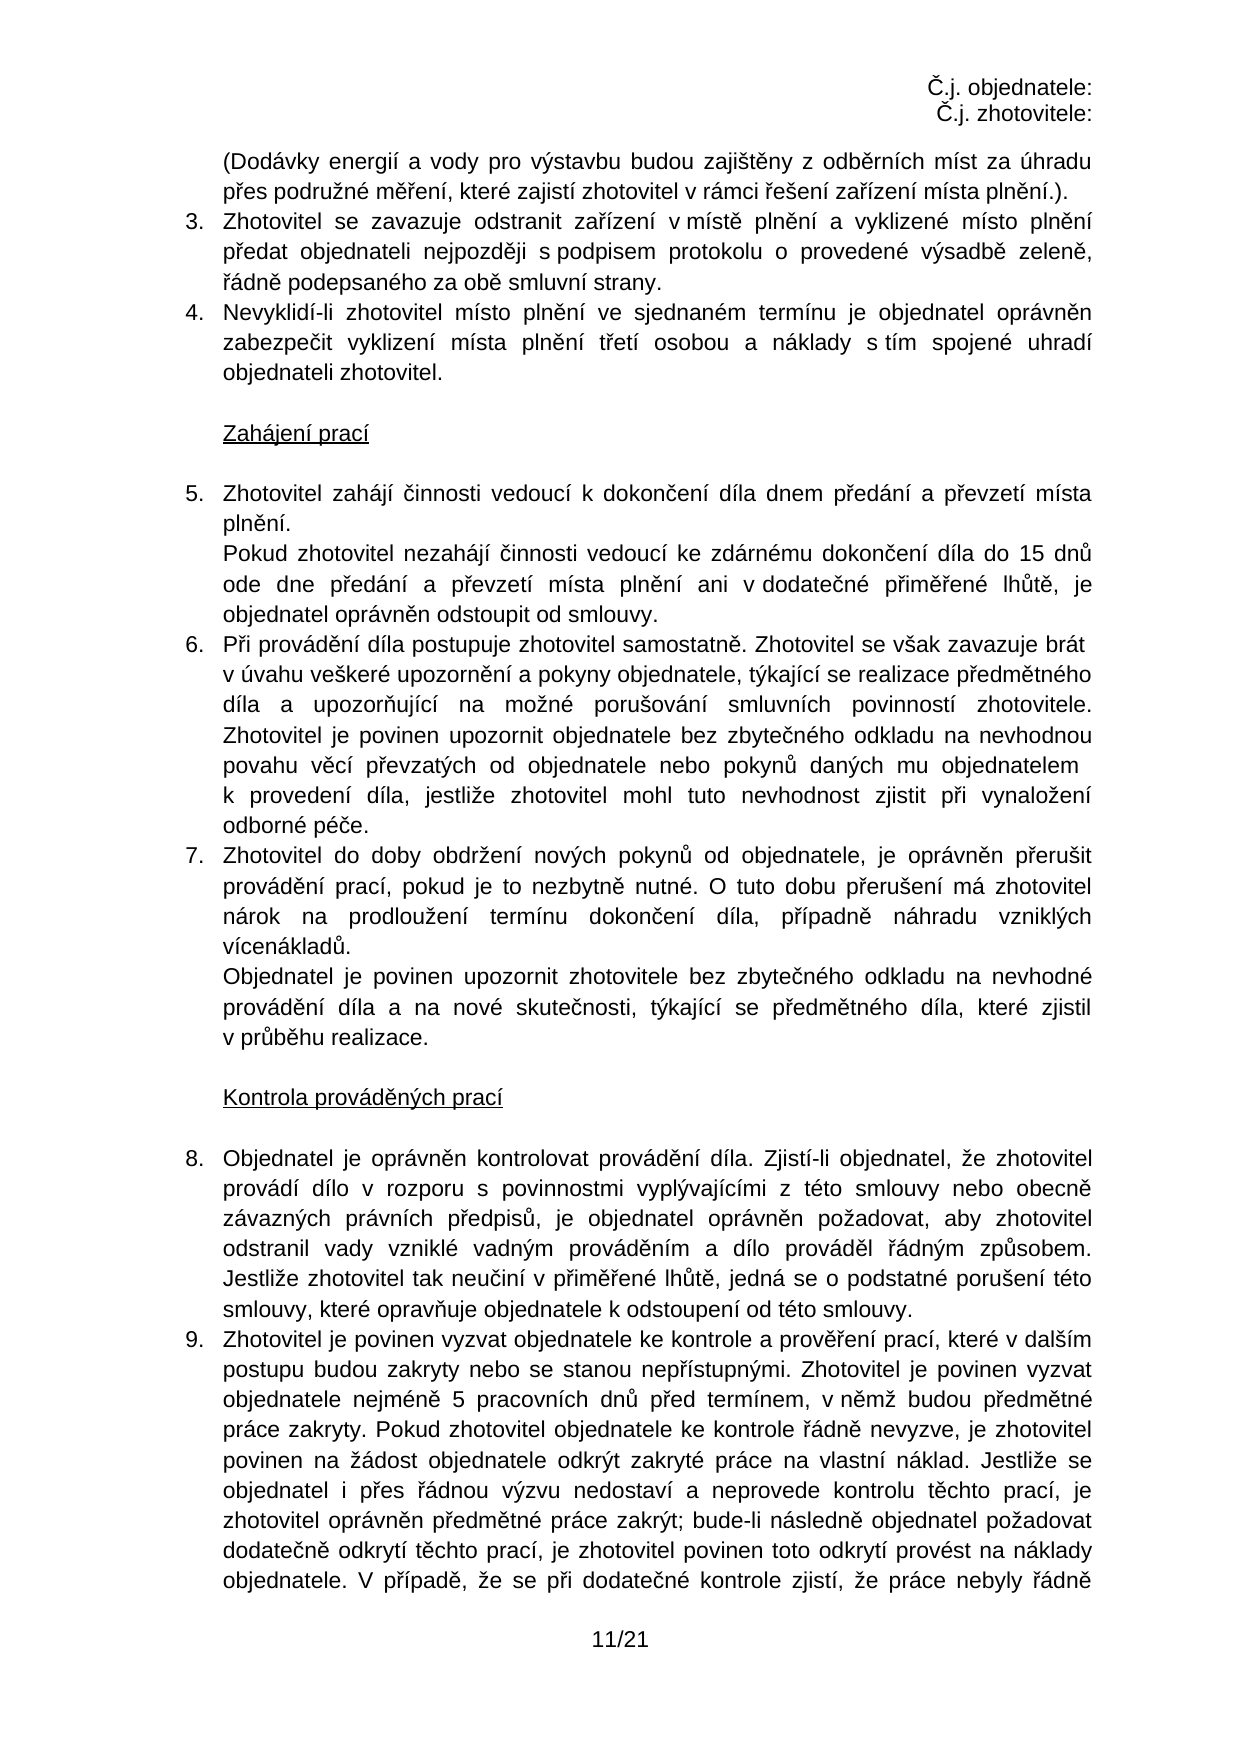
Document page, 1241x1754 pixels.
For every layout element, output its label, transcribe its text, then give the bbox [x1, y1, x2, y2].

list Nevyklidí-li zhotovitel místo plnění ve sjednaném termínu je objednatel oprávněn zabezpečit vyklizení místa plnění třetí osobou a náklady s tím spojené uhradí objednateli zhotovitel. [185, 299, 1093, 385]
list Zhotovitel do doby obdržení nových pokynů od objednatele, je oprávněn přerušit provádění prací, pokud je to nezbytně nutné. O tuto dobu přerušení má zhotovitel nárok na prodloužení termínu dokončení díla, případně náhradu vzniklých vícenákladů. Objednatel je povinen upozornit zhotovitele bez zbytečného odkladu na nevhodné provádění díla a na nové skutečnosti, týkající se předmětného díla, které zjistil v průběhu realizace. [185, 842, 1093, 1050]
list Objednatel je oprávněn kontrolovat provádění díla. Zjistí-li objednatel, že zhotovitel provádí dílo v rozporu s povinnostmi vyplývajícími z této smlouvy nebo obecně závazných právních předpisů, je objednatel oprávněn požadovat, aby zhotovitel odstranil vady vzniklé vadným prováděním a dílo prováděl řádným způsobem. Jestliže zhotovitel tak neučiní v přiměřené lhůtě, jedná se o podstatné porušení této smlouvy, které opravňuje objednatele k odstoupení od této smlouvy. [185, 1144, 1093, 1322]
list Kontrola prováděných prací [223, 1054, 1093, 1110]
list Při provádění díla postupuje zhotovitel samostatně. Zhotovitel se však zavazuje brát v úvahu veškeré upozornění a pokyny objednatele, týkající se realizace předmětného díla a upozorňující na možné porušování smluvních povinností zhotovitele. Zhotovitel je povinen upozornit objednatele bez zbytečného odkladu na nevhodnou povahu věcí převzatých od objednatele nebo pokynů daných mu objednatelem k provedení díla, jestliže zhotovitel mohl tuto nevhodnost zjistit při vynaložení odborné péče. [185, 631, 1093, 838]
list Zhotovitel se zavazuje odstranit zařízení v místě plnění a vyklizené místo plnění předat objednateli nejpozději s podpisem protokolu o provedené výsadbě zeleně, řádně podepsaného za obě smluvní strany. [185, 208, 1093, 295]
list Zahájení prací [223, 419, 1093, 446]
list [185, 148, 1093, 204]
list Zhotovitel zahájí činnosti vedoucí k dokončení díla dnem předání a převzetí místa plnění. Pokud zhotovitel nezahájí činnosti vedoucí ke zdárnému dokončení díla do 15 dnů ode dne předání a převzetí místa plnění ani v dodatečné přiměřené lhůtě, je objednatel oprávněn odstoupit od smlouvy. [185, 480, 1093, 627]
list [185, 1326, 1093, 1594]
